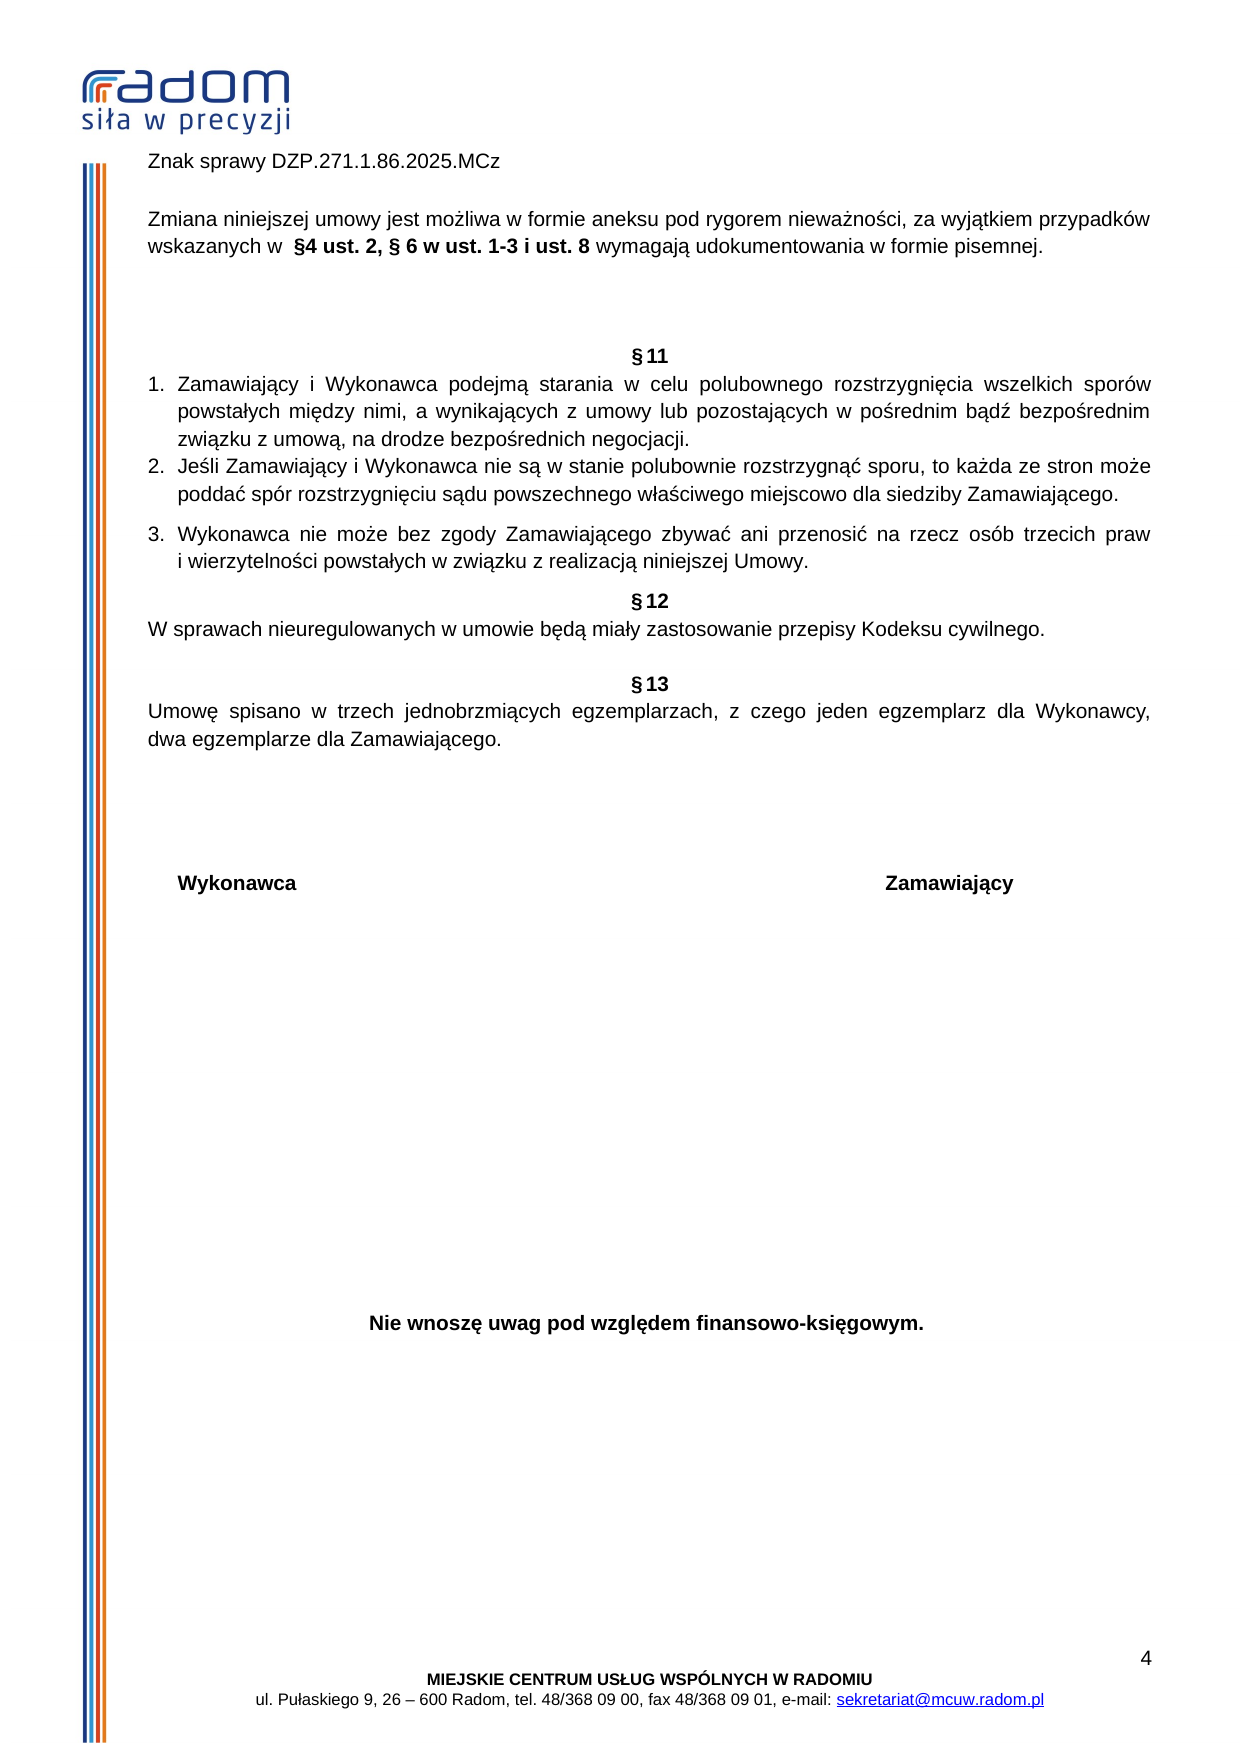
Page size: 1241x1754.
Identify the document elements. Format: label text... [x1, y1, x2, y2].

list Umowę spisano w trzech jednobrzmiących egzemplarzach, z czego jeden egzemplarz dla Wykonawcy, dwa egzemplarze dla Zamawiającego. [148, 699, 1152, 751]
picture [11, 0, 1241, 1743]
list Zmiana niniejszej umowy jest możliwa w formie aneksu pod rygorem nieważności, za wyjątkiem przypadków wskazanych w §4 ust. 2, § 6 w ust. 1-3 i ust. 8 wymagają udokumentowania w formie pisemnej. [148, 207, 1152, 258]
list 13 [148, 672, 1152, 696]
text Wykonawca Zamawiający [148, 871, 1152, 895]
list Zamawiający i Wykonawca podejmą starania w celu polubownego rozstrzygnięcia wszelkich sporów powstałych między nimi, a wynikających z umowy lub pozostających w pośrednim bądź bezpośrednim związku z umową, na drodze bezpośrednich negocjacji. [148, 372, 1152, 451]
list W sprawach nieuregulowanych w umowie będą miały zastosowanie przepisy Kodeksu cywilnego. [148, 617, 1152, 641]
list Wykonawca nie może bez zgody Zamawiającego zbywać ani przenosić na rzecz osób trzecich praw i wierzytelności powstałych w związku z realizacją niniejszej Umowy. [148, 522, 1152, 573]
list 12 [148, 589, 1152, 613]
text Nie wnoszę uwag pod względem finansowo-księgowym. [295, 1311, 1152, 1335]
list 11 [148, 344, 1152, 368]
list Jeśli Zamawiający i Wykonawca nie są w stanie polubownie rozstrzygnąć sporu, to każda ze stron może poddać spór rozstrzygnięciu sądu powszechnego właściwego miejscowo dla siedziby Zamawiającego. [148, 454, 1152, 506]
